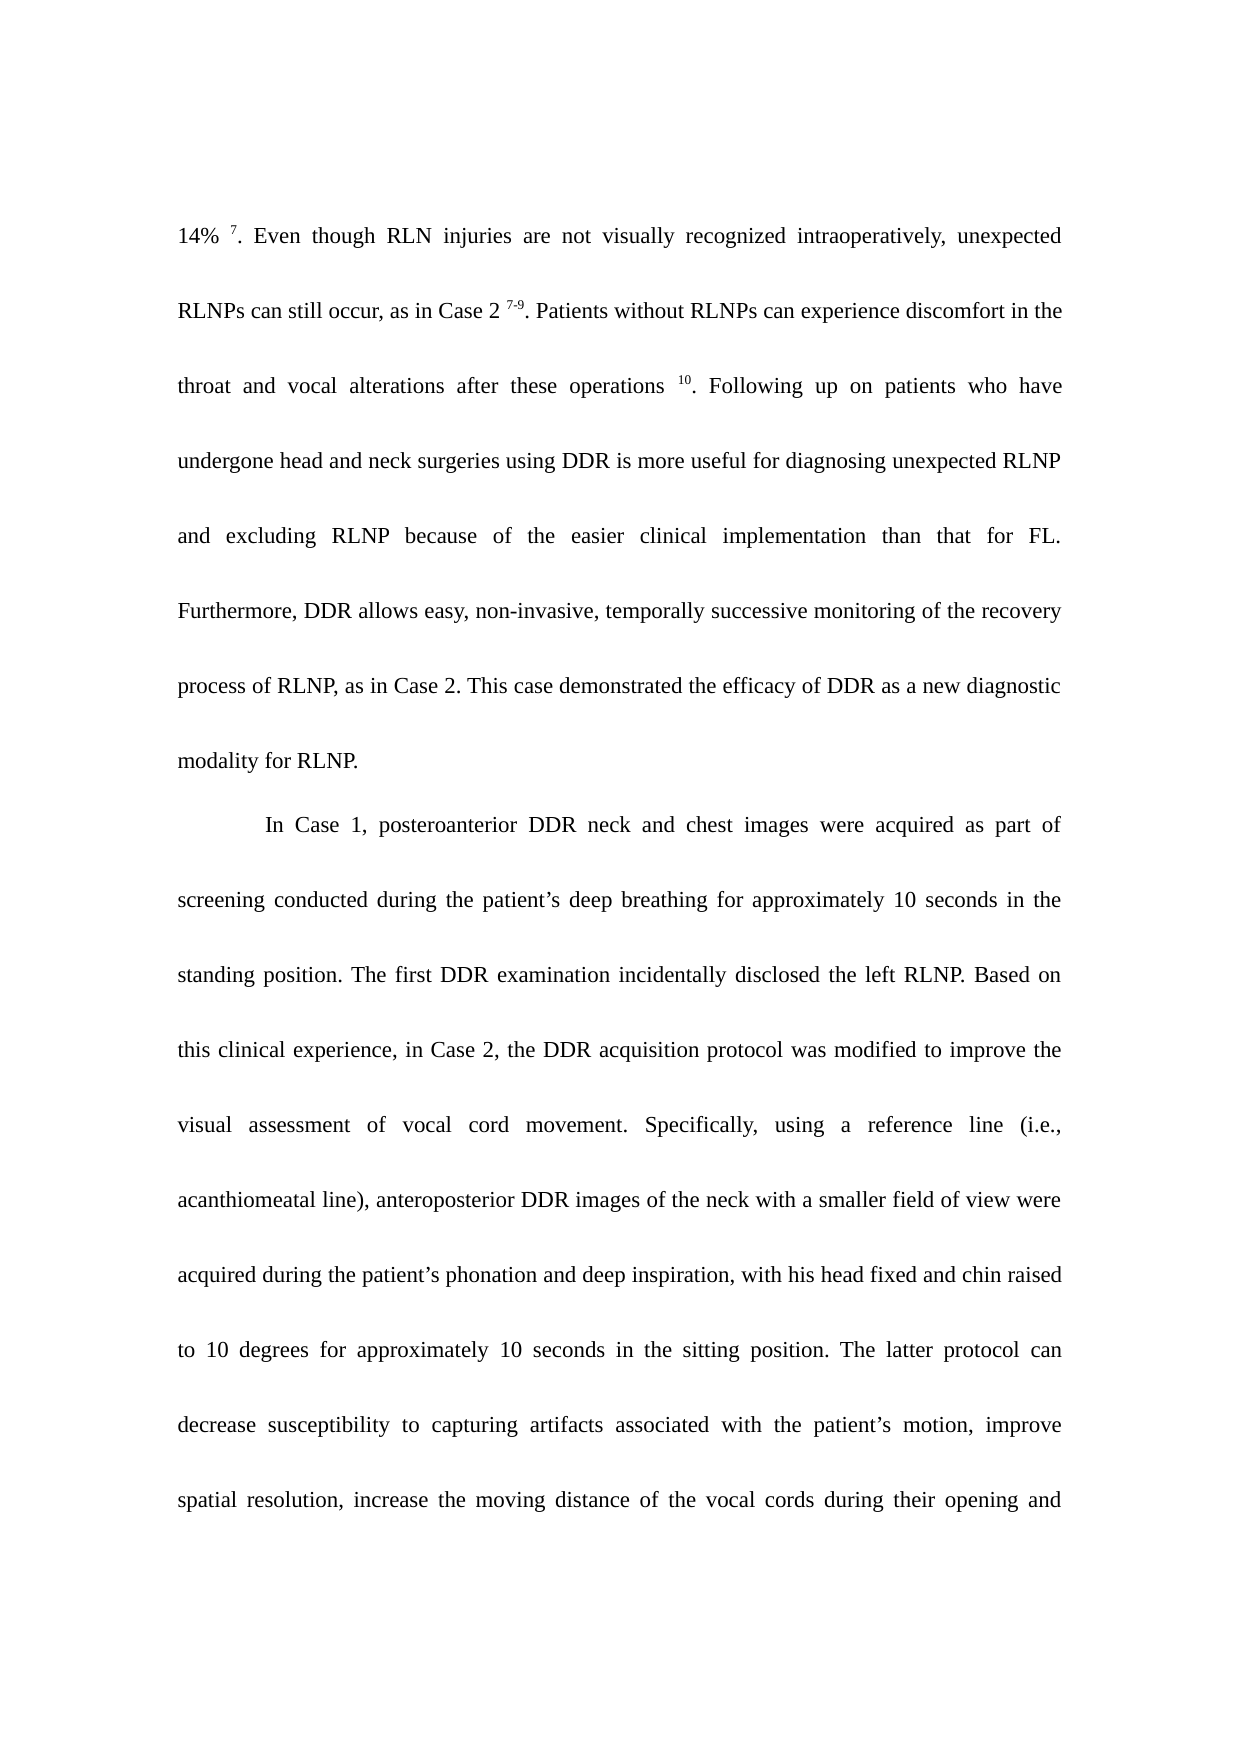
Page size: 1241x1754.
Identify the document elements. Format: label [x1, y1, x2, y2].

text [177, 217, 1063, 779]
text [177, 806, 1063, 1518]
